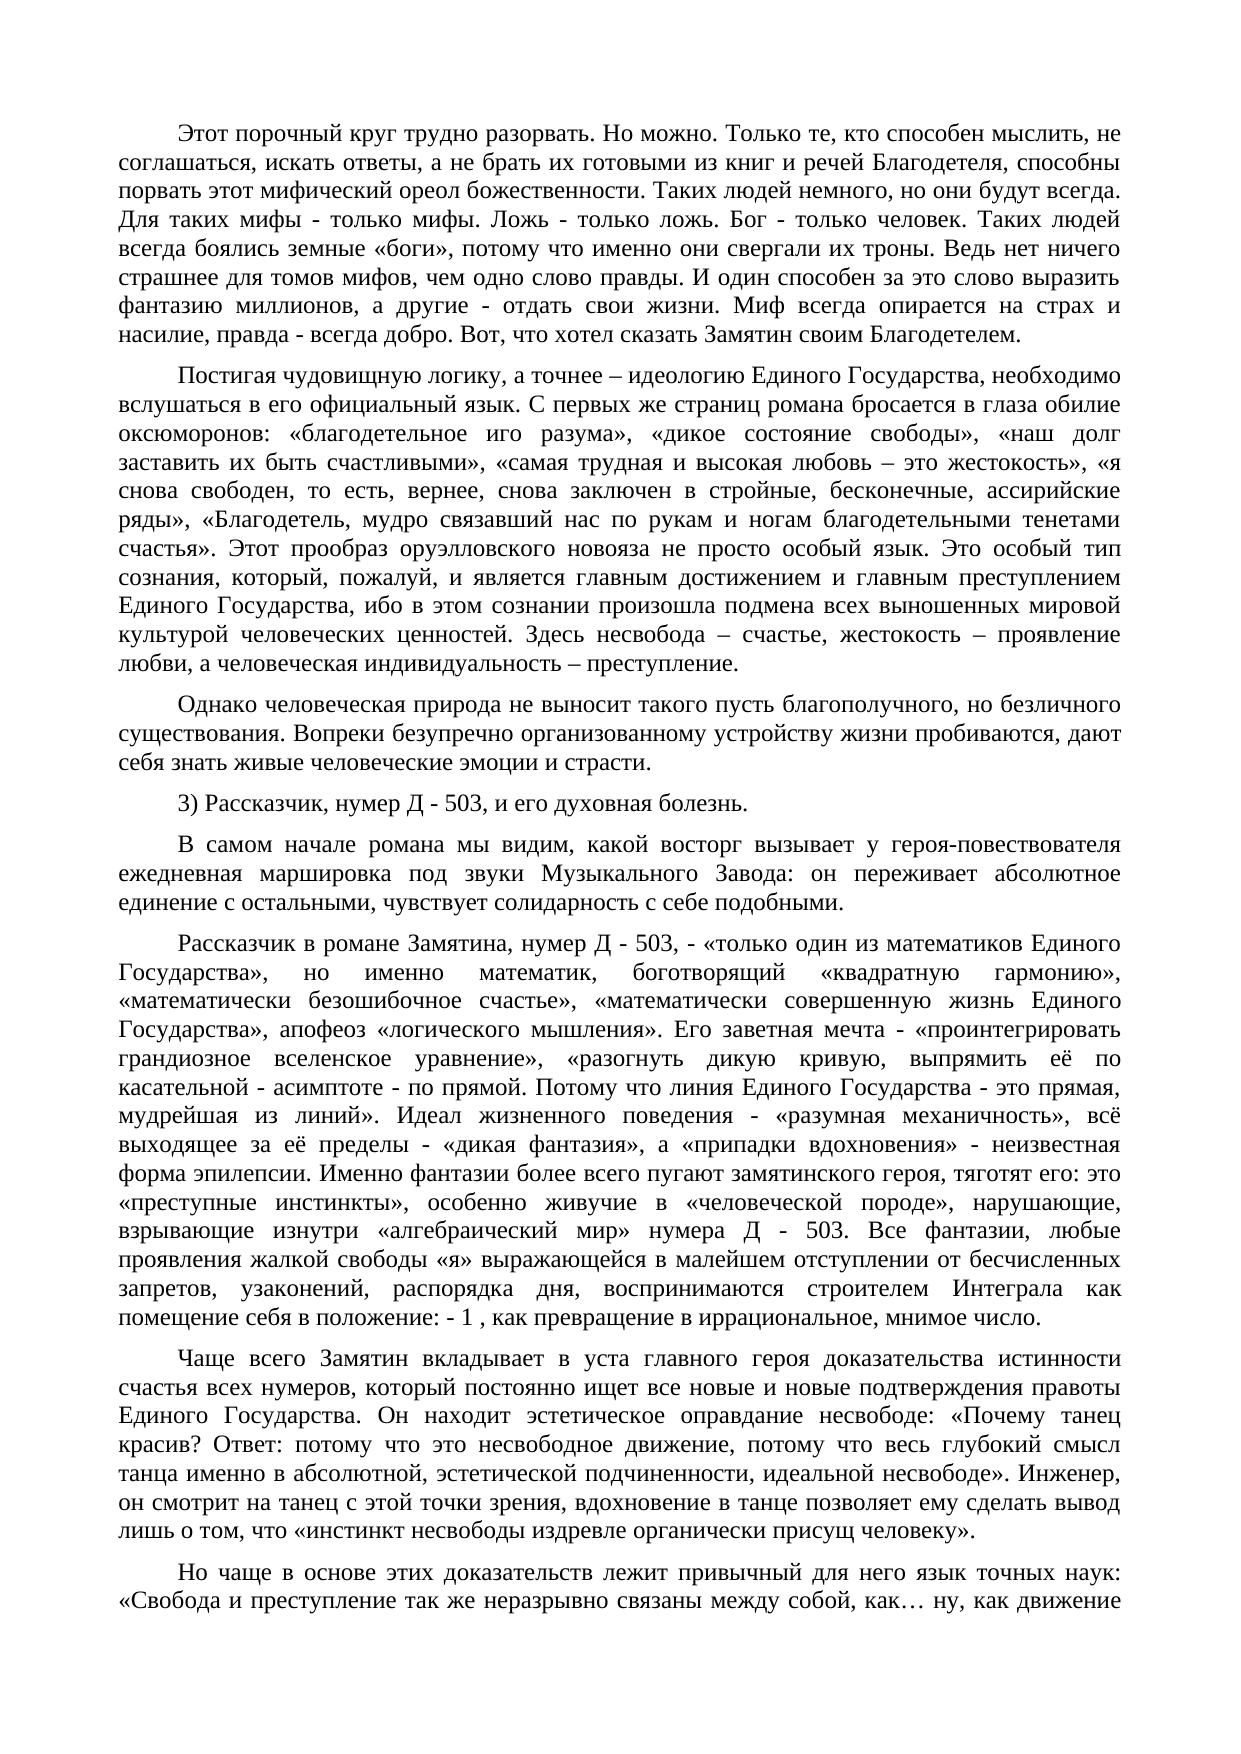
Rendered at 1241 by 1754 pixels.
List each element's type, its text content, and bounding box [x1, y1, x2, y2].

text В самом начале романа мы видим, какой восторг вызывает у героя-повествователя ежедневная маршировка под звуки Музыкального Завода: он переживает абсолютное единение с остальными, чувствует солидарность с себе подобными. [118, 829, 1122, 916]
text Постигая чудовищную логику, а точнее – идеологию Единого Государства, необходимо вслушаться в его официальный язык. С первых же страниц романа бросается в глаза обилие оксюморонов: «благодетельное иго разума», «дикое состояние свободы», «наш долг заставить их быть счастливыми», «самая трудная и высокая любовь – это жестокость», «я снова свободен, то есть, вернее, снова заключен в стройные, бесконечные, ассирийские ряды», «Благодетель, мудро связавший нас по рукам и ногам благодетельными тенетами счастья». Этот прообраз оруэлловского новояза не просто особый язык. Это особый тип сознания, который, пожалуй, и является главным достижением и главным преступлением Единого Государства, ибо в этом сознании произошла подмена всех выношенных мировой культурой человеческих ценностей. Здесь несвобода – счастье, жестокость – проявление любви, а человеческая индивидуальность – преступление. [118, 361, 1122, 677]
text Рассказчик в романе Замятина, нумер Д - 503, - «только один из математиков Единого Государства», но именно математик, боготворящий «квадратную гармонию», «математически безошибочное счастье», «математически совершенную жизнь Единого Государства», апофеоз «логического мышления». Его заветная мечта - «проинтегрировать грандиозное вселенское уравнение», «разогнуть дикую кривую, выпрямить её по касательной - асимптоте - по прямой. Потому что линия Единого Государства - это прямая, мудрейшая из линий». Идеал жизненного поведения - «разумная механичность», всё выходящее за её пределы - «дикая фантазия», а «припадки вдохновения» - неизвестная форма эпилепсии. Именно фантазии более всего пугают замятинского героя, тяготят его: это «преступные инстинкты», особенно живучие в «человеческой породе», нарушающие, взрывающие изнутри «алгебраический мир» нумера Д - 503. Все фантазии, любые проявления жалкой свободы «я» выражающейся в малейшем отступлении от бесчисленных запретов, узаконений, распорядка дня, воспринимаются строителем Интеграла как помещение себя в положение: - 1 , как превращение в иррациональное, мнимое число. [118, 928, 1122, 1331]
text Этот порочный круг трудно разорвать. Но можно. Только те, кто способен мыслить, не соглашаться, искать ответы, а не брать их готовыми из книг и речей Благодетеля, способны порвать этот мифический ореол божественности. Таких людей немного, но они будут всегда. Для таких мифы - только мифы. Ложь - только ложь. Бог - только человек. Таких людей всегда боялись земные «боги», потому что именно они свергали их троны. Ведь нет ничего страшнее для томов мифов, чем одно слово правды. И один способен за это слово выразить фантазию миллионов, а другие - отдать свои жизни. Миф всегда опирается на страх и насилие, правда - всегда добро. Вот, что хотел сказать Замятин своим Благодетелем. [118, 118, 1122, 348]
text 3) Рассказчик, нумер Д - 503, и его духовная болезнь. [118, 788, 1122, 817]
text Однако человеческая природа не выносит такого пусть благополучного, но безличного существования. Вопреки безупречно организованному устройству жизни пробиваются, дают себя знать живые человеческие эмоции и страсти. [118, 689, 1122, 776]
text Чаще всего Замятин вкладывает в уста главного героя доказательства истинности счастья всех нумеров, который постоянно ищет все новые и новые подтверждения правоты Единого Государства. Он находит эстетическое оправдание несвободе: «Почему танец красив? Ответ: потому что это несвободное движение, потому что весь глубокий смысл танца именно в абсолютной, эстетической подчиненности, идеальной несвободе». Инженер, он смотрит на танец с этой точки зрения, вдохновение в танце позволяет ему сделать вывод лишь о том, что «инстинкт несвободы издревле органически присущ человеку». [118, 1343, 1122, 1544]
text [118, 1557, 1122, 1614]
